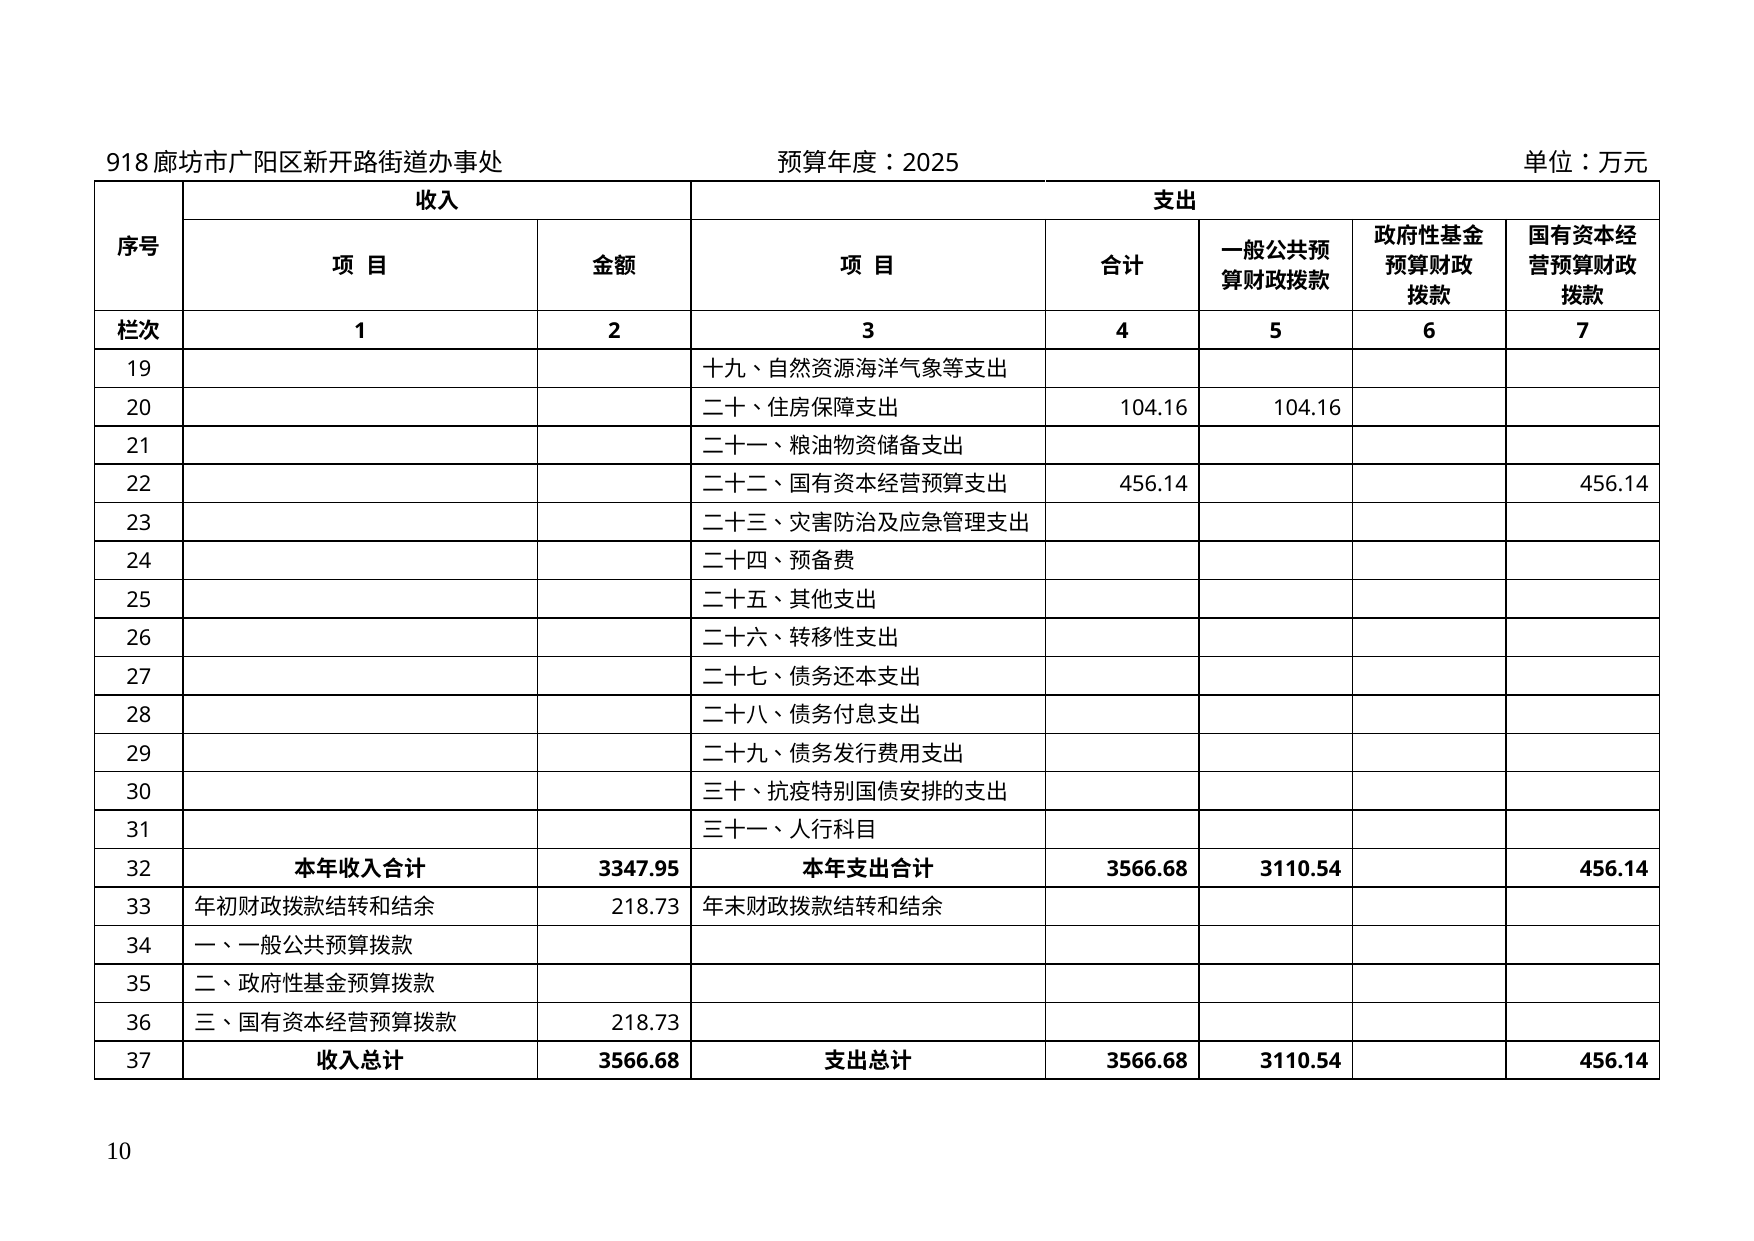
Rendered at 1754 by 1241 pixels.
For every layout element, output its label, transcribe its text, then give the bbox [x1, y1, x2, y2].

table_cell [1200, 619, 1352, 656]
table_cell [1200, 657, 1352, 694]
table_cell 33 [95, 888, 182, 924]
table_cell 36 [95, 1003, 182, 1040]
table_cell [1046, 503, 1198, 540]
table_cell [1507, 657, 1659, 694]
table_cell 收入总计 [184, 1042, 537, 1078]
table_cell [1046, 427, 1198, 463]
table_cell 1 [184, 311, 537, 348]
table_cell 合计 [1046, 220, 1198, 309]
table_cell 7 [1507, 311, 1659, 348]
table_cell [1353, 696, 1505, 732]
table_cell [184, 542, 537, 579]
table_cell [1046, 734, 1198, 771]
table_cell [1353, 350, 1505, 386]
table_cell 二十、住房保障支出 [692, 388, 1045, 425]
table_cell [1046, 580, 1198, 617]
table_cell [1200, 811, 1352, 848]
table_cell 二十九、债务发行费用支出 [692, 734, 1045, 771]
table_cell 二十二、国有资本经营预算支出 [692, 465, 1045, 502]
table_cell [1507, 542, 1659, 579]
table_cell [1200, 888, 1352, 924]
table_header 单位：万元 [1046, 143, 1659, 180]
table_cell [1507, 427, 1659, 463]
table_cell [1200, 926, 1352, 963]
table_cell 24 [95, 542, 182, 579]
table_cell [1353, 580, 1505, 617]
table_cell 456.14 [1507, 849, 1659, 886]
table_cell [1046, 965, 1198, 1001]
table_cell [538, 811, 690, 848]
table_cell [538, 772, 690, 809]
table_cell [538, 580, 690, 617]
table_cell [184, 734, 537, 771]
table_cell 年初财政拨款结转和结余 [184, 888, 537, 924]
table_cell 项 目 [692, 220, 1045, 309]
table_cell [538, 696, 690, 732]
table_cell 456.14 [1507, 1042, 1659, 1078]
table_cell 218.73 [538, 888, 690, 924]
table_cell [1353, 888, 1505, 924]
table_cell [1507, 388, 1659, 425]
table_cell 政府性基金预算财政 拨款 [1353, 220, 1505, 309]
table_header 918廊坊市广阳区新开路街道办事处 [95, 143, 690, 180]
table_cell 三、国有资本经营预算拨款 [184, 1003, 537, 1040]
table_cell [538, 350, 690, 386]
table_cell 国有资本经营预算财政拨款 [1507, 220, 1659, 309]
table_cell [692, 926, 1045, 963]
table_cell 本年支出合计 [692, 849, 1045, 886]
table_cell 29 [95, 734, 182, 771]
table_cell [1200, 696, 1352, 732]
table_cell [1507, 926, 1659, 963]
table_cell [184, 465, 537, 502]
table_cell 一、一般公共预算拨款 [184, 926, 537, 963]
table_cell [1046, 542, 1198, 579]
table_cell [1353, 1042, 1505, 1078]
table_cell 栏次 [95, 311, 182, 348]
table_cell [1046, 350, 1198, 386]
table_cell 30 [95, 772, 182, 809]
table_cell [184, 503, 537, 540]
table_cell [1353, 849, 1505, 886]
table_cell 31 [95, 811, 182, 848]
table_cell 27 [95, 657, 182, 694]
table_cell [1200, 350, 1352, 386]
table_cell [1046, 926, 1198, 963]
table_cell [1200, 772, 1352, 809]
table_cell [1507, 580, 1659, 617]
table_cell 21 [95, 427, 182, 463]
table_cell [692, 1003, 1045, 1040]
table_cell [1200, 734, 1352, 771]
table_cell 22 [95, 465, 182, 502]
table_cell 4 [1046, 311, 1198, 348]
table_cell 32 [95, 849, 182, 886]
table_cell 3347.95 [538, 849, 690, 886]
table_cell 5 [1200, 311, 1352, 348]
table_cell 金额 [538, 220, 690, 309]
table_cell 3110.54 [1200, 849, 1352, 886]
table_cell [184, 772, 537, 809]
table_cell [1507, 350, 1659, 386]
table_cell 收入 [184, 182, 690, 219]
table_cell [1200, 427, 1352, 463]
table_cell [1507, 734, 1659, 771]
table_cell 19 [95, 350, 182, 386]
table_cell [538, 388, 690, 425]
table_cell [1353, 388, 1505, 425]
table_cell [1507, 1003, 1659, 1040]
table_cell 二十四、预备费 [692, 542, 1045, 579]
table_cell [1200, 503, 1352, 540]
table_cell 26 [95, 619, 182, 656]
table_cell 3566.68 [1046, 1042, 1198, 1078]
table_cell 3566.68 [538, 1042, 690, 1078]
table_cell [1353, 619, 1505, 656]
table_cell 35 [95, 965, 182, 1001]
table_cell 3 [692, 311, 1045, 348]
table_cell [1353, 926, 1505, 963]
table_cell [1353, 734, 1505, 771]
table_cell [184, 350, 537, 386]
table_cell [1507, 619, 1659, 656]
table_cell 二十三、灾害防治及应急管理支出 [692, 503, 1045, 540]
table_cell 20 [95, 388, 182, 425]
table_cell [538, 926, 690, 963]
table_cell [538, 542, 690, 579]
table_cell 一般公共预算财政拨款 [1200, 220, 1352, 309]
table_cell [1353, 465, 1505, 502]
table_cell 104.16 [1200, 388, 1352, 425]
table_cell [538, 734, 690, 771]
table_cell [1507, 965, 1659, 1001]
table_cell [538, 965, 690, 1001]
table_cell [1507, 811, 1659, 848]
table_cell [1353, 427, 1505, 463]
table_cell [1353, 542, 1505, 579]
table_cell [1200, 1003, 1352, 1040]
table_cell 年末财政拨款结转和结余 [692, 888, 1045, 924]
table_cell [538, 465, 690, 502]
table_cell [1200, 965, 1352, 1001]
table_cell [538, 503, 690, 540]
table_cell [1353, 772, 1505, 809]
table_cell 二十一、粮油物资储备支出 [692, 427, 1045, 463]
table_cell 项 目 [184, 220, 537, 309]
table_cell [692, 965, 1045, 1001]
table_cell [1353, 1003, 1505, 1040]
table_cell [1507, 888, 1659, 924]
table_cell [1353, 503, 1505, 540]
table_cell [1507, 696, 1659, 732]
table_cell [1200, 580, 1352, 617]
table_cell 二、政府性基金预算拨款 [184, 965, 537, 1001]
table_cell 456.14 [1507, 465, 1659, 502]
table_cell 二十八、债务付息支出 [692, 696, 1045, 732]
table_cell 104.16 [1046, 388, 1198, 425]
table_cell 二十六、转移性支出 [692, 619, 1045, 656]
table_cell 序号 [95, 182, 182, 309]
table_cell [538, 657, 690, 694]
table_cell 6 [1353, 311, 1505, 348]
table_cell 2 [538, 311, 690, 348]
table_cell [1353, 965, 1505, 1001]
table_cell [1507, 772, 1659, 809]
table_cell [1046, 657, 1198, 694]
table_cell 十九、自然资源海洋气象等支出 [692, 350, 1045, 386]
table_cell 34 [95, 926, 182, 963]
table_cell 支出总计 [692, 1042, 1045, 1078]
table_cell [184, 657, 537, 694]
table_cell [184, 696, 537, 732]
table_cell [1353, 811, 1505, 848]
table_cell [1046, 619, 1198, 656]
table_cell [184, 811, 537, 848]
table_cell [1200, 542, 1352, 579]
table_cell 二十五、其他支出 [692, 580, 1045, 617]
table_cell [184, 427, 537, 463]
table_cell 23 [95, 503, 182, 540]
table_cell [184, 619, 537, 656]
table_cell [538, 619, 690, 656]
table_cell 218.73 [538, 1003, 690, 1040]
table_cell [1046, 1003, 1198, 1040]
table_header 预算年度：2025 [692, 143, 1045, 180]
table_cell [1507, 503, 1659, 540]
table_cell [1046, 772, 1198, 809]
table_cell [1046, 811, 1198, 848]
table_cell 支出 [692, 182, 1659, 219]
table_cell [1046, 696, 1198, 732]
table_cell 25 [95, 580, 182, 617]
table_cell 456.14 [1046, 465, 1198, 502]
table_cell 28 [95, 696, 182, 732]
table_cell [184, 388, 537, 425]
table_cell 二十七、债务还本支出 [692, 657, 1045, 694]
table_cell 三十一、人行科目 [692, 811, 1045, 848]
table_cell 3566.68 [1046, 849, 1198, 886]
table_cell 本年收入合计 [184, 849, 537, 886]
table_cell [1200, 465, 1352, 502]
table_cell 三十、抗疫特别国债安排的支出 [692, 772, 1045, 809]
table_cell [1046, 888, 1198, 924]
table_cell [1353, 657, 1505, 694]
table_cell [184, 580, 537, 617]
table_cell 3110.54 [1200, 1042, 1352, 1078]
table_cell 37 [95, 1042, 182, 1078]
table_cell [538, 427, 690, 463]
